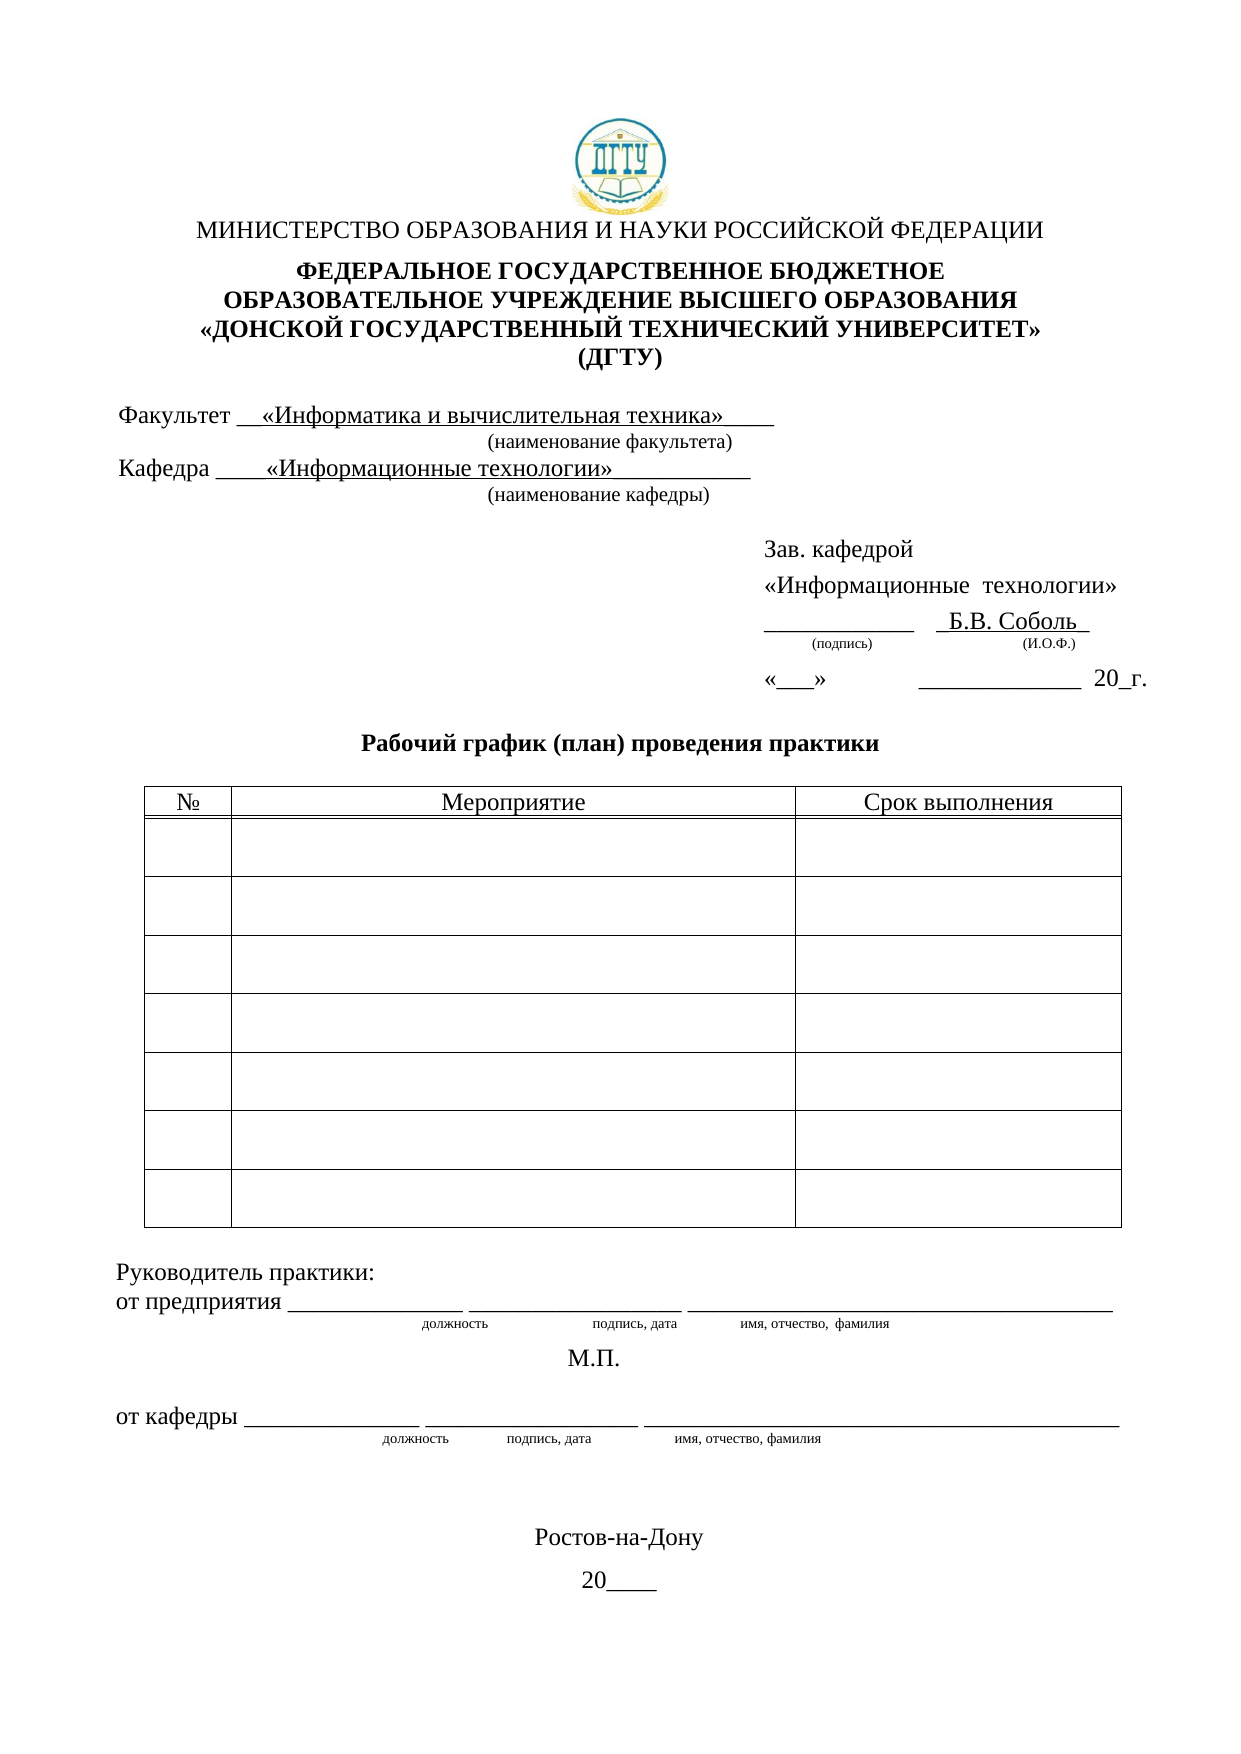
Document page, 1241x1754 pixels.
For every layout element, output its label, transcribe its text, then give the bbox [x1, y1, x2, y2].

table_cell [796, 936, 1121, 993]
text должность подпись, дата имя, отчество, фамилия [116, 1314, 1122, 1343]
table_cell [232, 1111, 795, 1169]
table_header Зав. кафедрой [753, 534, 1167, 570]
table_cell [232, 994, 795, 1052]
table_cell [145, 1111, 231, 1169]
text от предприятия ______________ _________________ __________________________________ [116, 1286, 1122, 1314]
text М.П. [116, 1343, 1122, 1372]
text 20____ [116, 1565, 1122, 1594]
text должность подпись, дата имя, отчество, фамилия [116, 1429, 1122, 1458]
table_cell [796, 877, 1121, 934]
table_cell ____________ [753, 606, 925, 635]
table_cell «Информационные технологии» [753, 570, 1167, 606]
table_cell [232, 1053, 795, 1110]
table_cell [796, 994, 1121, 1052]
table_cell [796, 819, 1121, 876]
table_cell [145, 1170, 231, 1227]
text МИНИСТЕРСТВО ОБРАЗОВАНИЯ И НАУКИ РОССИЙСКОЙ ФЕДЕРАЦИИ [118, 215, 1122, 244]
table_cell [232, 819, 795, 876]
table_cell «___» [753, 664, 907, 699]
text Кафедра ____«Информационные технологии»___________ [118, 453, 1122, 482]
text Факультет __«Информатика и вычислительная техника»____ [118, 400, 1122, 429]
table_header Срок выполнения [796, 787, 1121, 815]
table_cell (подпись) [753, 635, 925, 663]
table_cell [796, 1053, 1121, 1110]
table_cell [145, 1053, 231, 1110]
text (наименование кафедры) [118, 482, 1122, 506]
table_cell [796, 1170, 1121, 1227]
table_cell [145, 877, 231, 934]
text (наименование факультета) [118, 429, 1122, 453]
table_cell [232, 1170, 795, 1227]
table_cell _Б.В. Соболь_ [925, 606, 1167, 635]
text Руководитель практики: [116, 1257, 1122, 1286]
text ФЕДЕРАЛЬНОЕ ГОСУДАРСТВЕННОЕ БЮДЖЕТНОЕ [118, 256, 1123, 285]
text от кафедры ______________ _________________ ______________________________________ [116, 1401, 1122, 1429]
text Ростов-на-Дону [116, 1522, 1122, 1551]
table_cell (И.О.Ф.) [925, 635, 1167, 663]
text (ДГТУ) [118, 342, 1122, 371]
table_cell [145, 994, 231, 1052]
table_header № [145, 787, 231, 815]
table_header Мероприятие [232, 787, 795, 815]
table_cell [145, 819, 231, 876]
table_cell [232, 877, 795, 934]
picture [571, 118, 669, 215]
table_cell [232, 936, 795, 993]
text ОБРАЗОВАТЕЛЬНОЕ УЧРЕЖДЕНИЕ ВЫСШЕГО ОБРАЗОВАНИЯ «ДОНСКОЙ ГОСУДАРСТВЕННЫЙ ТЕХНИЧЕСКИЙ УНИВЕРСИТЕТ» [118, 285, 1123, 342]
table_cell [796, 1111, 1121, 1169]
text Рабочий график (план) проведения практики [118, 728, 1122, 757]
table_cell [145, 936, 231, 993]
table_cell _____________ 20_г. [907, 664, 1167, 699]
